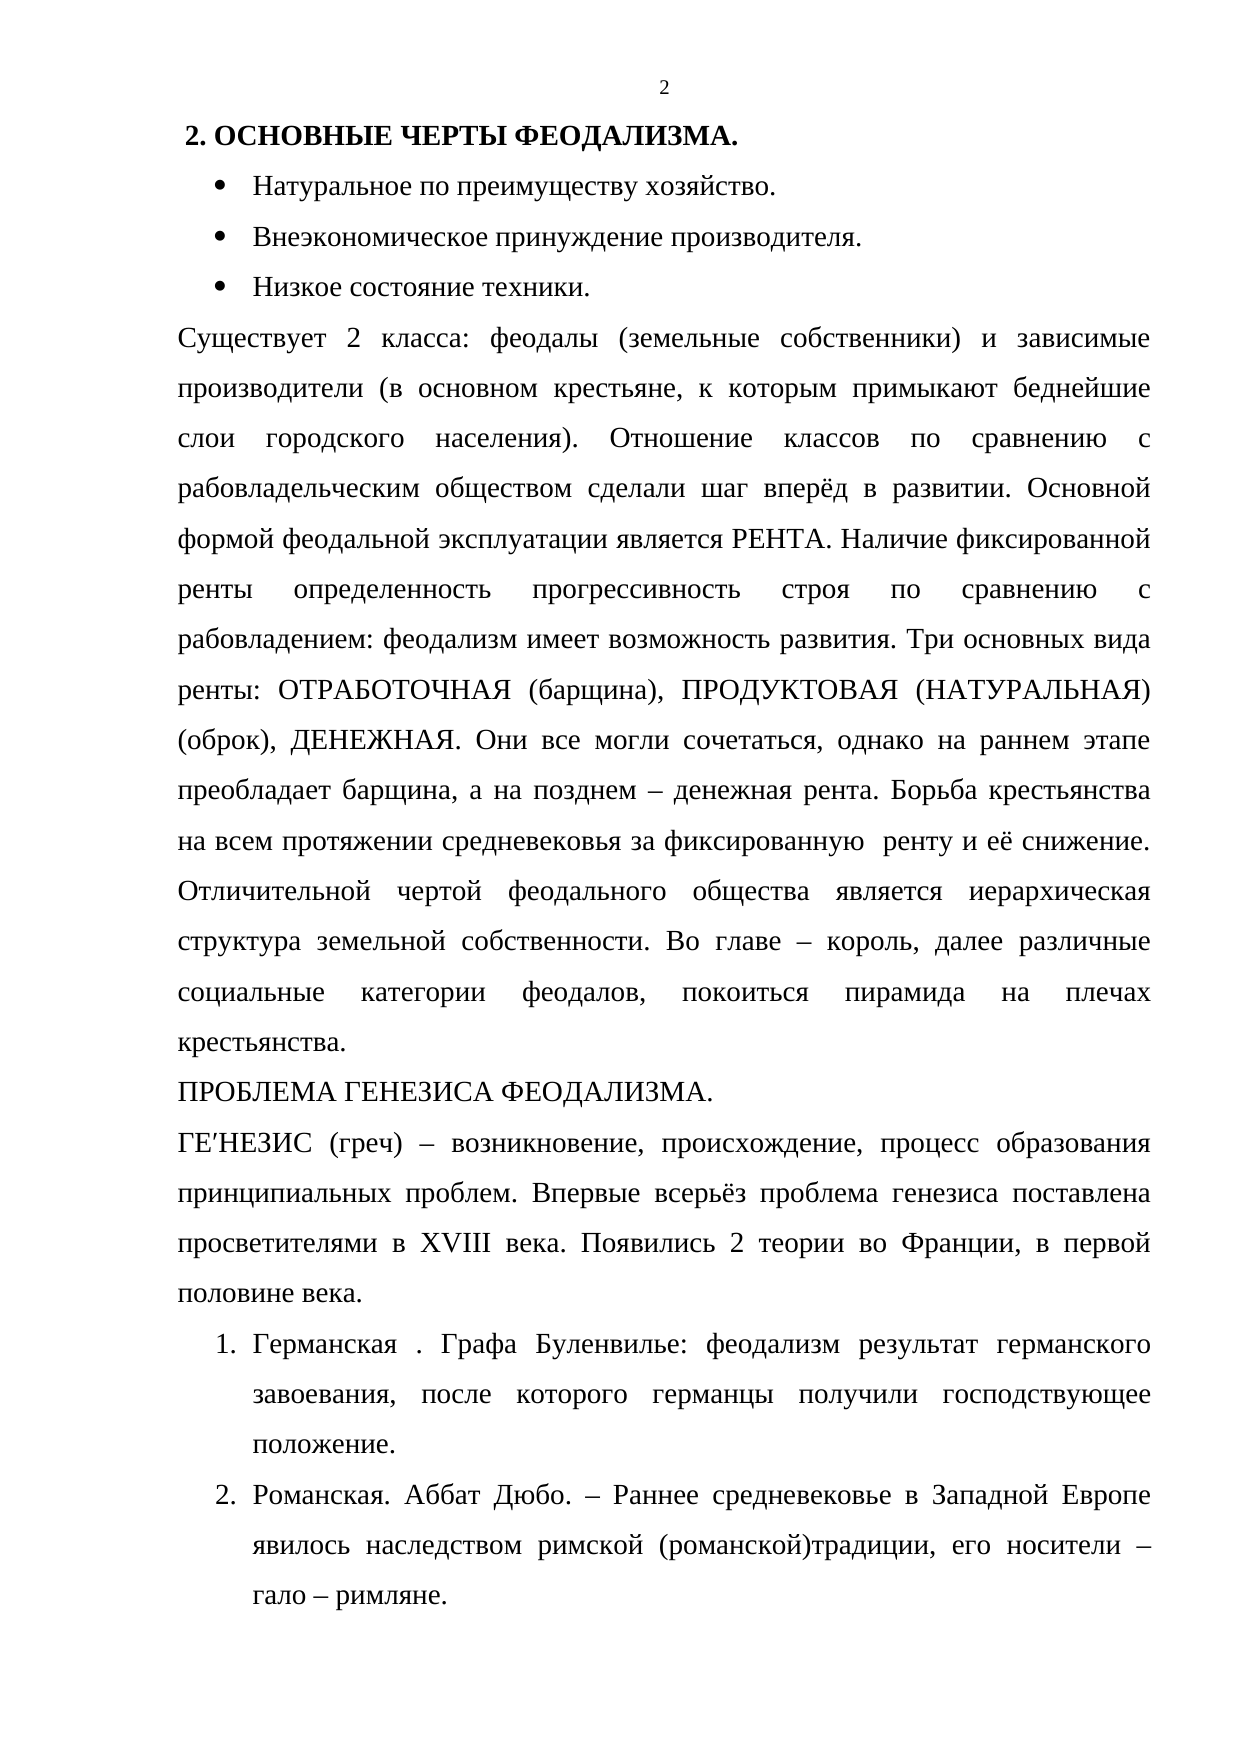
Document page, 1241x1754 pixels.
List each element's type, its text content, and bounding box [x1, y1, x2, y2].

list Натуральное по преимуществу хозяйство. [215, 168, 1152, 202]
list Низкое состояние техники. [215, 269, 1152, 303]
text 2. ОСНОВНЫЕ ЧЕРТЫ ФЕОДАЛИЗМА. [177, 118, 1152, 152]
text ПРОБЛЕМА ГЕНЕЗИСА ФЕОДАЛИЗМА. [177, 1074, 1152, 1108]
list Германская . Графа Буленвилье: феодализм результат германского завоевания, после которого германцы получили господствующее положение. [215, 1326, 1152, 1460]
list Романская. Аббат Дюбо. – Раннее средневековье в Западной Европе явилось наследством римской (романской)традиции, его носители – гало – римляне. [215, 1477, 1152, 1611]
text Существует 2 класса: феодалы (земельные собственники) и зависимые производители (в основном крестьяне, к которым примыкают беднейшие слои городского населения). Отношение классов по сравнению с рабовладельческим обществом сделали шаг вперёд в развитии. Основной формой феодальной эксплуатации является РЕНТА. Наличие фиксированной ренты определенность прогрессивность строя по сравнению с рабовладением: феодализм имеет возможность развития. Три основных вида ренты: ОТРАБОТОЧНАЯ (барщина), ПРОДУКТОВАЯ (НАТУРАЛЬНАЯ) (оброк), ДЕНЕЖНАЯ. Они все могли сочетаться, однако на раннем этапе преобладает барщина, а на позднем – денежная рента. Борьба крестьянства на всем протяжении средневековья за фиксированную ренту и её снижение. Отличительной чертой феодального общества является иерархическая структура земельной собственности. Во главе – король, далее различные социальные категории феодалов, покоиться пирамида на плечах крестьянства. [177, 320, 1152, 1058]
text ГЕ′НЕЗИС (греч) – возникновение, происхождение, процесс образования принципиальных проблем. Впервые всерьёз проблема генезиса поставлена просветителями в XVIII века. Появились 2 теории во Франции, в первой половине века. [177, 1125, 1152, 1309]
list Внеэкономическое принуждение производителя. [215, 219, 1152, 252]
